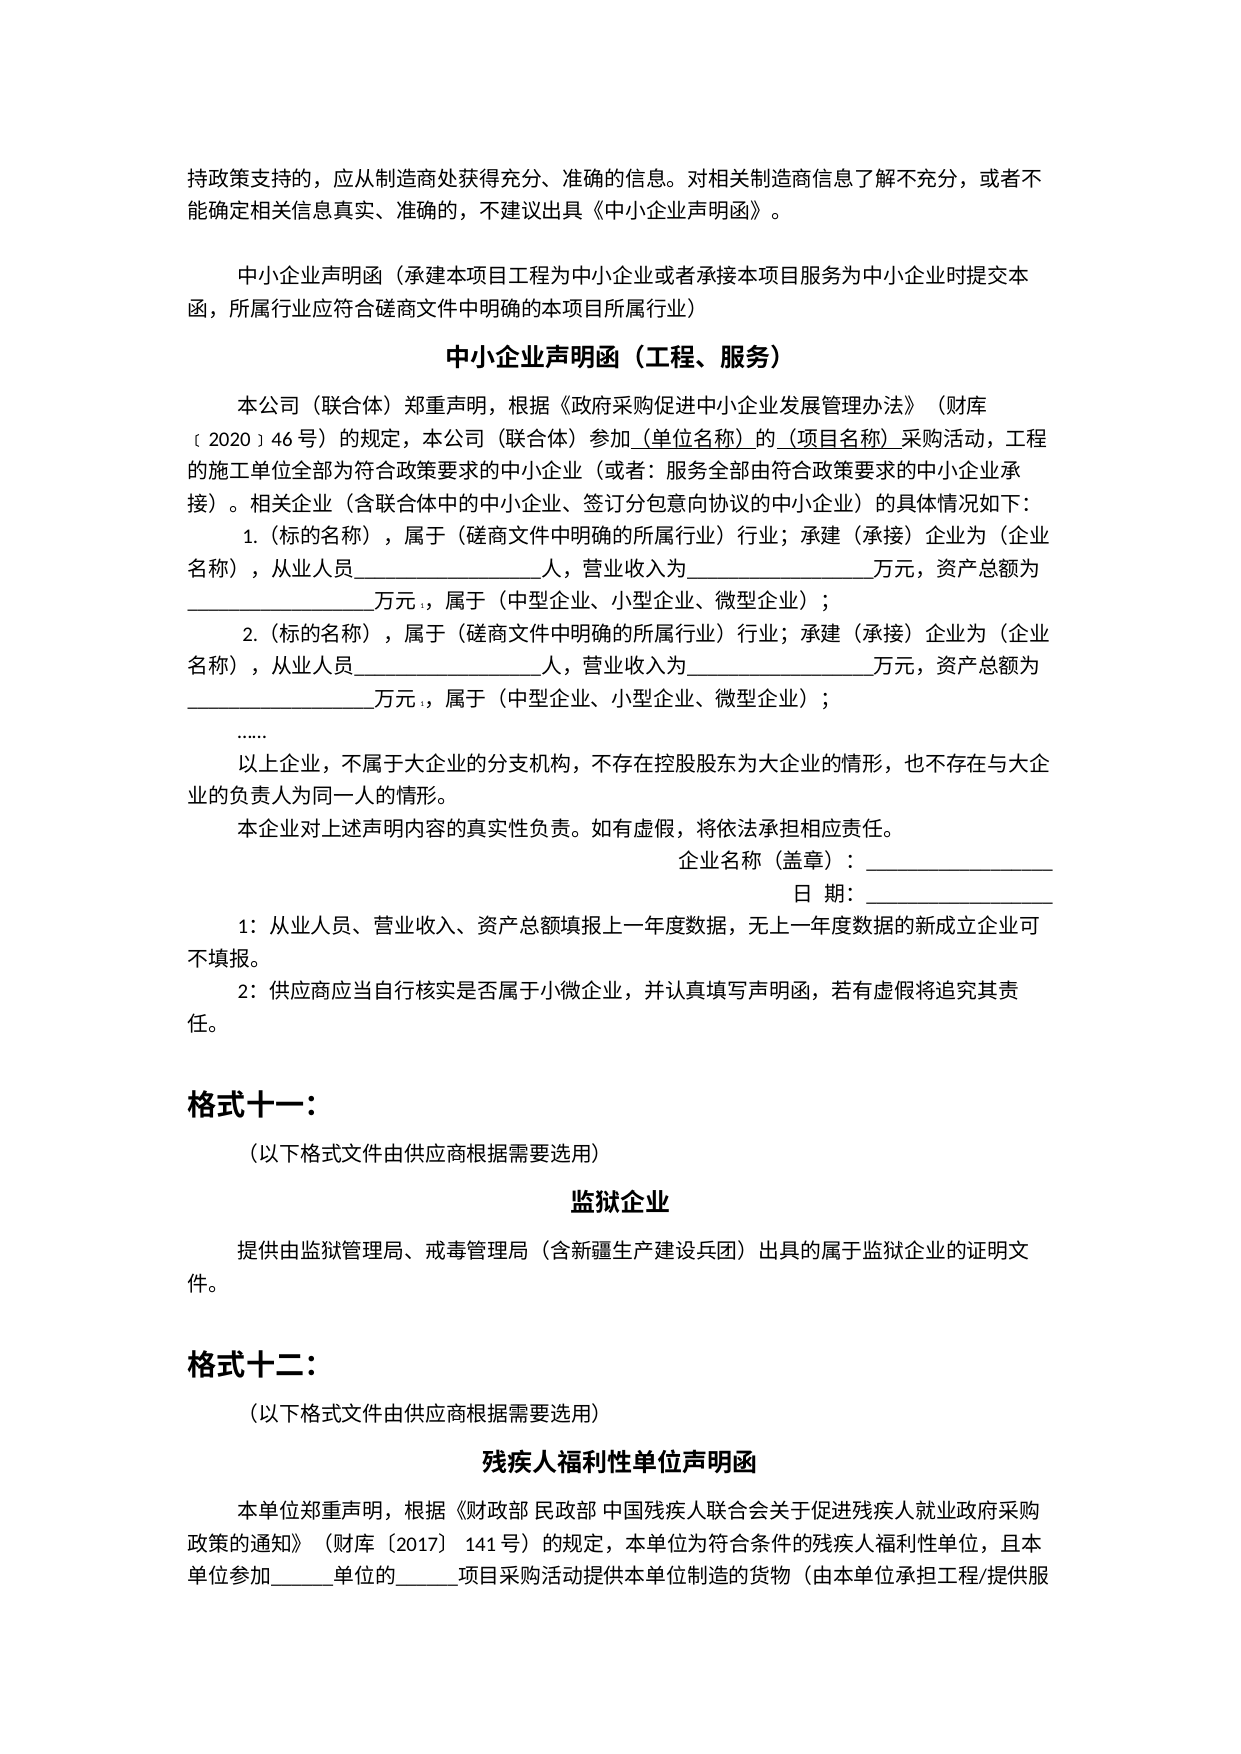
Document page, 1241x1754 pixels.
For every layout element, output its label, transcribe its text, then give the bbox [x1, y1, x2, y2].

text 1.（标的名称），属于（磋商文件中明确的所属行业）行业；承建（承接）企业为（企业名称），从业人员__________________人，营业收入为__________________万元，资产总额为__________________万元1，属于（中型企业、小型企业、微型企业）； [187, 519, 1053, 617]
text 中小企业声明函（承建本项目工程为中小企业或者承接本项目服务为中小企业时提交本函，所属行业应符合磋商文件中明确的本项目所属行业） [187, 259, 1053, 324]
text 监狱企业 [187, 1169, 1053, 1234]
text 残疾人福利性单位声明函 [187, 1429, 1053, 1494]
text 本企业对上述声明内容的真实性负责。如有虚假，将依法承担相应责任。 [187, 812, 1053, 844]
text 格式十一： [187, 1072, 1053, 1137]
text 2：供应商应当自行核实是否属于小微企业，并认真填写声明函，若有虚假将追究其责任。 [187, 974, 1053, 1039]
text 以上企业，不属于大企业的分支机构，不存在控股股东为大企业的情形，也不存在与大企业的负责人为同一人的情形。 [187, 747, 1053, 812]
text …… [187, 714, 1053, 747]
text 本公司（联合体）郑重声明，根据《政府采购促进中小企业发展管理办法》（财库﹝2020﹞46 号）的规定，本公司（联合体）参加（单位名称）的（项目名称）采购活动，工程的施工单位全部为符合政策要求的中小企业（或者：服务全部由符合政策要求的中小企业承接）。相关企业（含联合体中的中小企业、签订分包意向协议的中小企业）的具体情况如下： [187, 389, 1053, 519]
text 企业名称（盖章）：__________________ [187, 844, 1053, 877]
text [187, 1494, 1053, 1592]
text 日 期：__________________ [187, 877, 1053, 909]
text 2.（标的名称），属于（磋商文件中明确的所属行业）行业；承建（承接）企业为（企业名称），从业人员__________________人，营业收入为__________________万元，资产总额为__________________万元1，属于（中型企业、小型企业、微型企业）； [187, 617, 1053, 714]
text 中小企业声明函（工程、服务） [187, 324, 1053, 389]
text 1：从业人员、营业收入、资产总额填报上一年度数据，无上一年度数据的新成立企业可不填报。 [187, 909, 1053, 974]
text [187, 162, 1053, 227]
text （以下格式文件由供应商根据需要选用） [187, 1397, 1053, 1429]
text 格式十二： [187, 1332, 1053, 1397]
text （以下格式文件由供应商根据需要选用） [187, 1137, 1053, 1169]
text 提供由监狱管理局、戒毒管理局（含新疆生产建设兵团）出具的属于监狱企业的证明文件。 [187, 1234, 1053, 1299]
